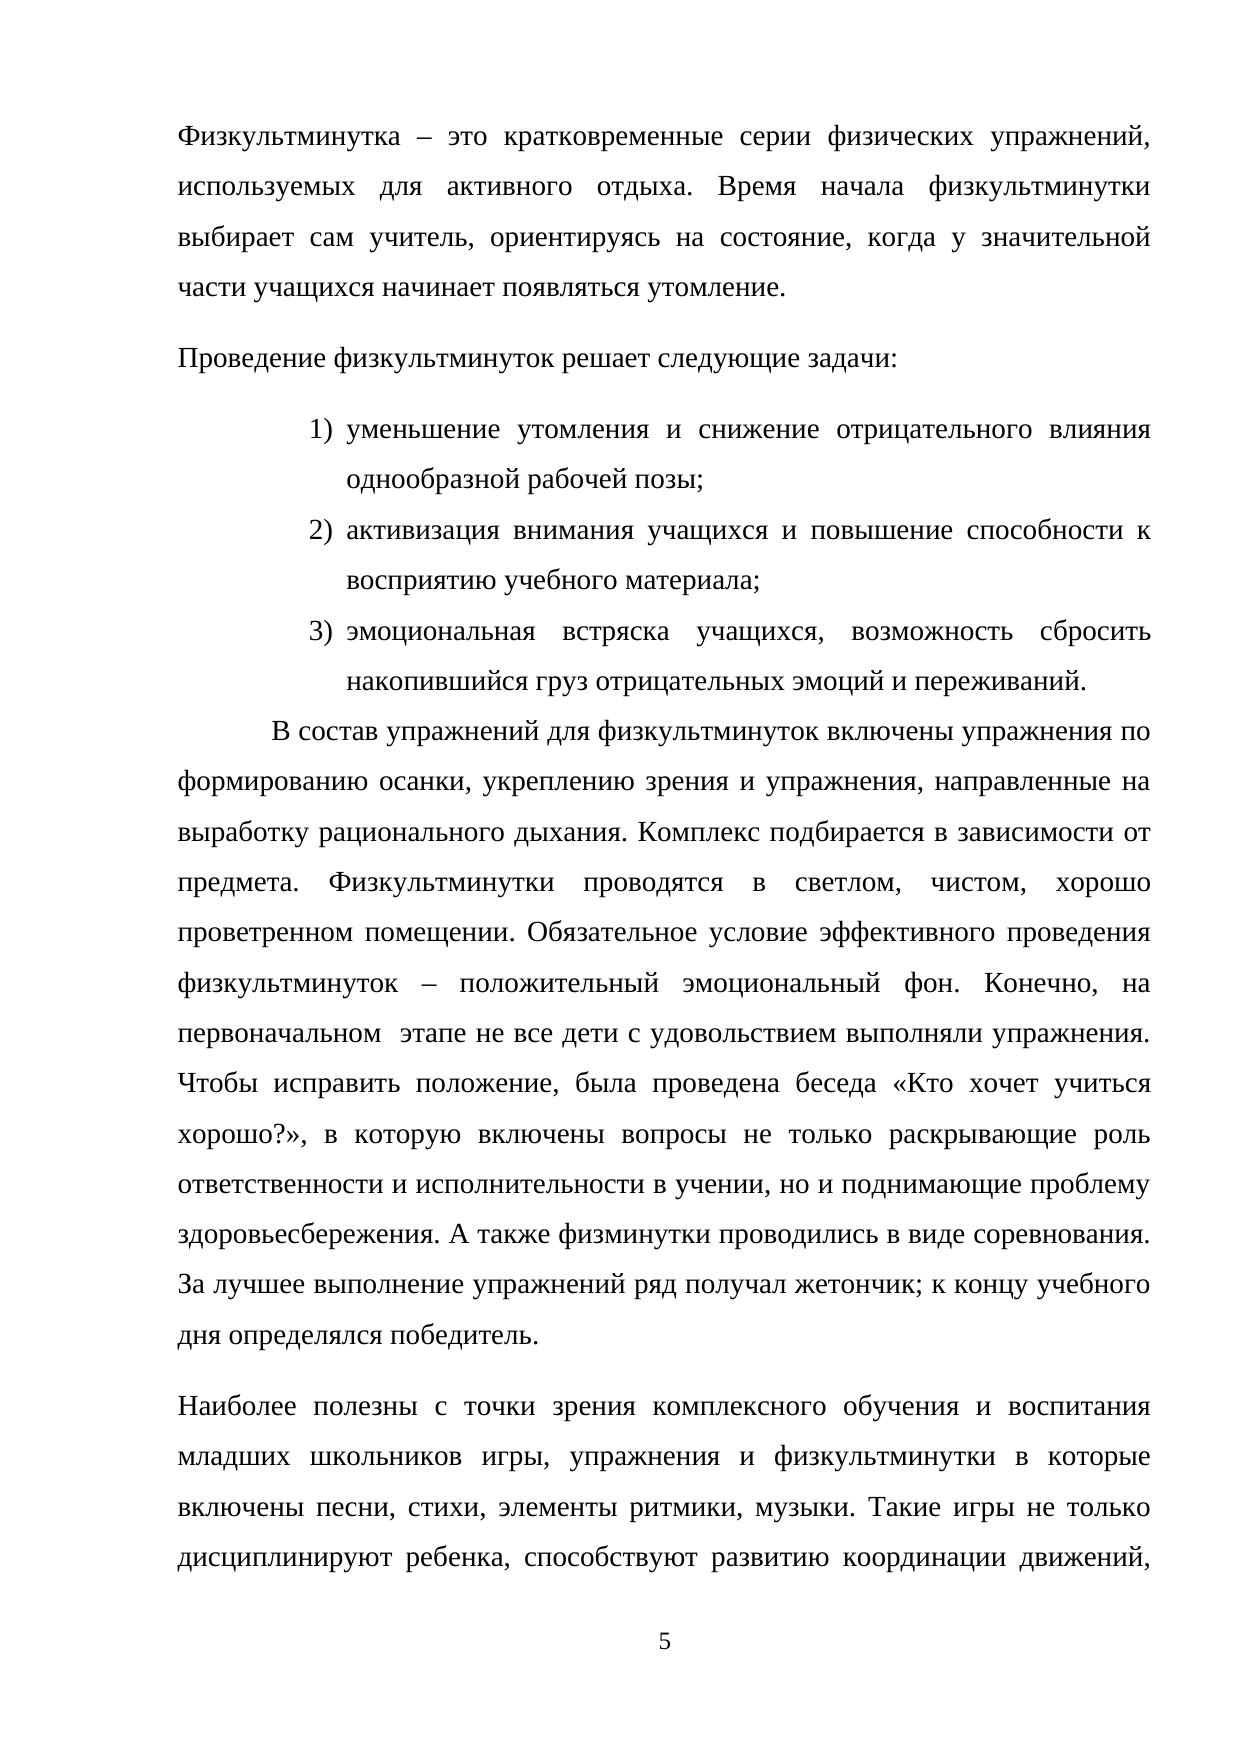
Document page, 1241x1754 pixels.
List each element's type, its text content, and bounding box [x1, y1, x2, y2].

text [177, 1388, 1152, 1573]
list активизация внимания учащихся и повышение способности к восприятию учебного материала; [308, 512, 1152, 596]
text Физкультминутка – это кратковременные серии физических упражнений, используемых для активного отдыха. Время начала физкультминутки выбирает сам учитель, ориентируясь на состояние, когда у значительной части учащихся начинает появляться утомление. [177, 118, 1152, 303]
text В состав упражнений для физкультминуток включены упражнения по формированию осанки, укреплению зрения и упражнения, направленные на выработку рационального дыхания. Комплекс подбирается в зависимости от предмета. Физкультминутки проводятся в светлом, чистом, хорошо проветренном помещении. Обязательное условие эффективного проведения физкультминуток – положительный эмоциональный фон. Конечно, на первоначальном этапе не все дети с удовольствием выполняли упражнения. Чтобы исправить положение, была проведена беседа «Кто хочет учиться хорошо?», в которую включены вопросы не только раскрывающие роль ответственности и исполнительности в учении, но и поднимающие проблему здоровьесбережения. А также физминутки проводились в виде соревнования. За лучшее выполнение упражнений ряд получал жетончик; к концу учебного дня определялся победитель. [177, 713, 1152, 1351]
list уменьшение утомления и снижение отрицательного влияния однообразной рабочей позы; [308, 411, 1152, 495]
list эмоциональная встряска учащихся, возможность сбросить накопившийся груз отрицательных эмоций и переживаний. [308, 613, 1152, 696]
text Проведение физкультминуток решает следующие задачи: [177, 340, 1152, 374]
